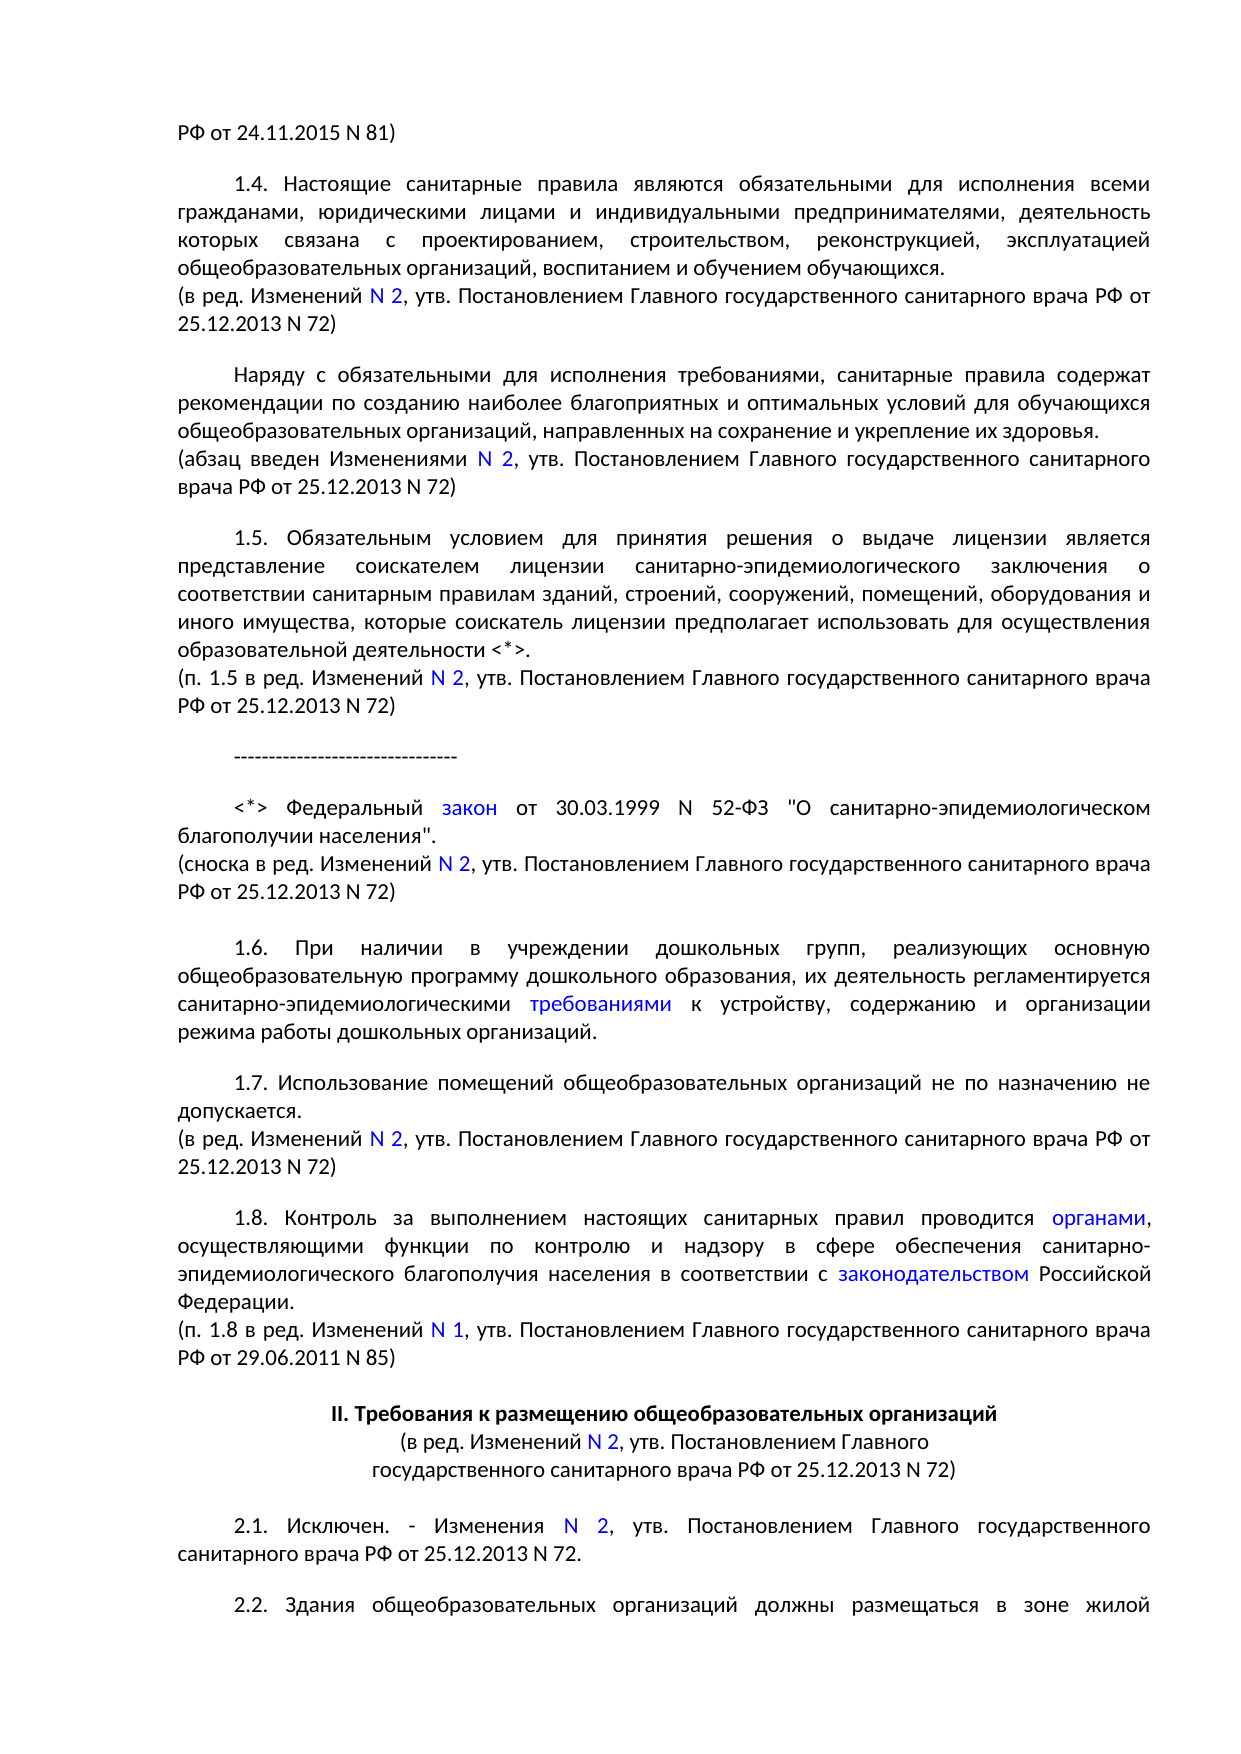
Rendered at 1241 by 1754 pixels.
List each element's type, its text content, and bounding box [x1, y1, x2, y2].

text (абзац введен Изменениями N 2, утв. Постановлением Главного государственного санитарного врача РФ от 25.12.2013 N 72) [177, 444, 1152, 500]
title II. Требования к размещению общеобразовательных организаций [177, 1399, 1152, 1427]
text (в ред. Изменений N 2, утв. Постановлением Главного государственного санитарного врача РФ от 25.12.2013 N 72) [177, 1124, 1152, 1180]
text 1.5. Обязательным условием для принятия решения о выдаче лицензии является представление соискателем лицензии санитарно-эпидемиологического заключения о соответствии санитарным правилам зданий, строений, сооружений, помещений, оборудования и иного имущества, которые соискатель лицензии предполагает использовать для осуществления образовательной деятельности <*>. [177, 523, 1152, 663]
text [177, 1590, 1152, 1618]
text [177, 118, 1152, 146]
text Наряду с обязательными для исполнения требованиями, санитарные правила содержат рекомендации по созданию наиболее благоприятных и оптимальных условий для обучающихся общеобразовательных организаций, направленных на сохранение и укрепление их здоровья. [177, 360, 1152, 444]
text (п. 1.5 в ред. Изменений N 2, утв. Постановлением Главного государственного санитарного врача РФ от 25.12.2013 N 72) [177, 663, 1152, 719]
text (п. 1.8 в ред. Изменений N 1, утв. Постановлением Главного государственного санитарного врача РФ от 29.06.2011 N 85) [177, 1315, 1152, 1371]
text (сноска в ред. Изменений N 2, утв. Постановлением Главного государственного санитарного врача РФ от 25.12.2013 N 72) [177, 849, 1152, 905]
text 1.7. Использование помещений общеобразовательных организаций не по назначению не допускается. [177, 1068, 1152, 1124]
text <*> Федеральный закон от 30.03.1999 N 52-ФЗ "О санитарно-эпидемиологическом благополучии населения". [177, 793, 1152, 849]
text 1.6. При наличии в учреждении дошкольных групп, реализующих основную общеобразовательную программу дошкольного образования, их деятельность регламентируется санитарно-эпидемиологическими требованиями к устройству, содержанию и организации режима работы дошкольных организаций. [177, 933, 1152, 1045]
text (в ред. Изменений N 2, утв. Постановлением Главного [177, 1427, 1152, 1455]
text (в ред. Изменений N 2, утв. Постановлением Главного государственного санитарного врача РФ от 25.12.2013 N 72) [177, 281, 1152, 337]
text 1.8. Контроль за выполнением настоящих санитарных правил проводится органами, осуществляющими функции по контролю и надзору в сфере обеспечения санитарно-эпидемиологического благополучия населения в соответствии с законодательством Российской Федерации. [177, 1203, 1152, 1315]
text 1.4. Настоящие санитарные правила являются обязательными для исполнения всеми гражданами, юридическими лицами и индивидуальными предпринимателями, деятельность которых связана с проектированием, строительством, реконструкцией, эксплуатацией общеобразовательных организаций, воспитанием и обучением обучающихся. [177, 169, 1152, 281]
text -------------------------------- [177, 742, 1152, 770]
text государственного санитарного врача РФ от 25.12.2013 N 72) [177, 1455, 1152, 1483]
text 2.1. Исключен. - Изменения N 2, утв. Постановлением Главного государственного санитарного врача РФ от 25.12.2013 N 72. [177, 1511, 1152, 1567]
